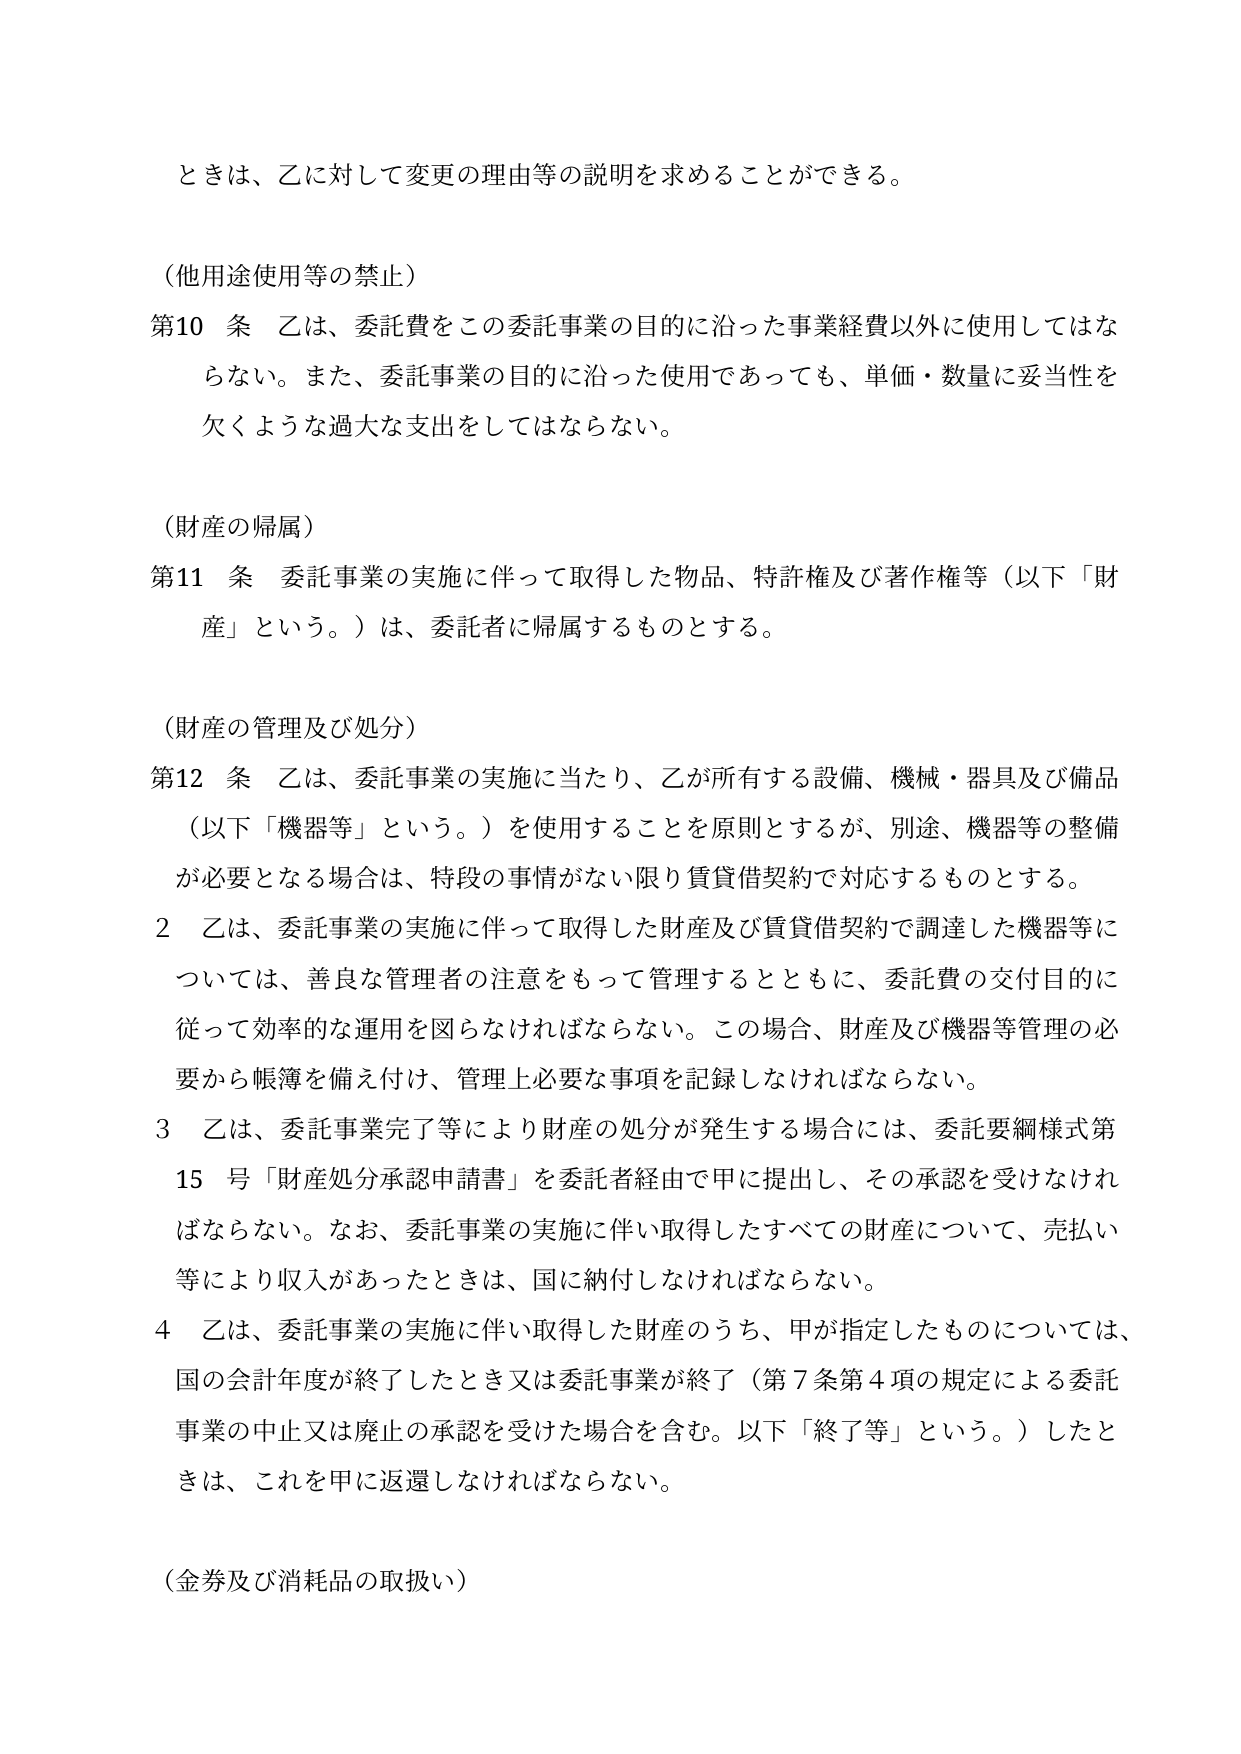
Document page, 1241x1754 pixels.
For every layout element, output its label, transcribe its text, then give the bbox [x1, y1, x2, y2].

text ２ 乙は、委託事業の実施に伴って取得した財産及び賃貸借契約で調達した機器等については、善良な管理者の注意をもって管理するとともに、委託費の交付目的に従って効率的な運用を図らなければならない。この場合、財産及び機器等管理の必要から帳簿を備え付け、管理上必要な事項を記録しなければならない。 [150, 902, 1120, 1103]
text 第10条 乙は、委託費をこの委託事業の目的に沿った事業経費以外に使用してはならない。また、委託事業の目的に沿った使用であっても、単価・数量に妥当性を欠くような過大な支出をしてはならない。 [150, 299, 1120, 450]
text ４ 乙は、委託事業の実施に伴い取得した財産のうち、甲が指定したものについては、国の会計年度が終了したとき又は委託事業が終了（第７条第４項の規定による委託事業の中止又は廃止の承認を受けた場合を含む。以下「終了等」という。）したときは、これを甲に返還しなければならない。 [150, 1304, 1120, 1504]
text （財産の帰属） [150, 500, 1120, 551]
text （財産の管理及び処分） [150, 701, 1120, 751]
text ３ 乙は、委託事業完了等により財産の処分が発生する場合には、委託要綱様式第15号「財産処分承認申請書」を委託者経由で甲に提出し、その承認を受けなければならない。なお、委託事業の実施に伴い取得したすべての財産について、売払い等により収入があったときは、国に納付しなければならない。 [150, 1103, 1120, 1304]
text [150, 149, 1120, 199]
text 第11条 委託事業の実施に伴って取得した物品、特許権及び著作権等（以下「財産」という。）は、委託者に帰属するものとする。 [150, 551, 1120, 651]
text （他用途使用等の禁止） [150, 249, 1120, 299]
text （金券及び消耗品の取扱い） [150, 1555, 1120, 1605]
text 第12条 乙は、委託事業の実施に当たり、乙が所有する設備、機械・器具及び備品（以下「機器等」という。）を使用することを原則とするが、別途、機器等の整備が必要となる場合は、特段の事情がない限り賃貸借契約で対応するものとする。 [150, 751, 1120, 902]
